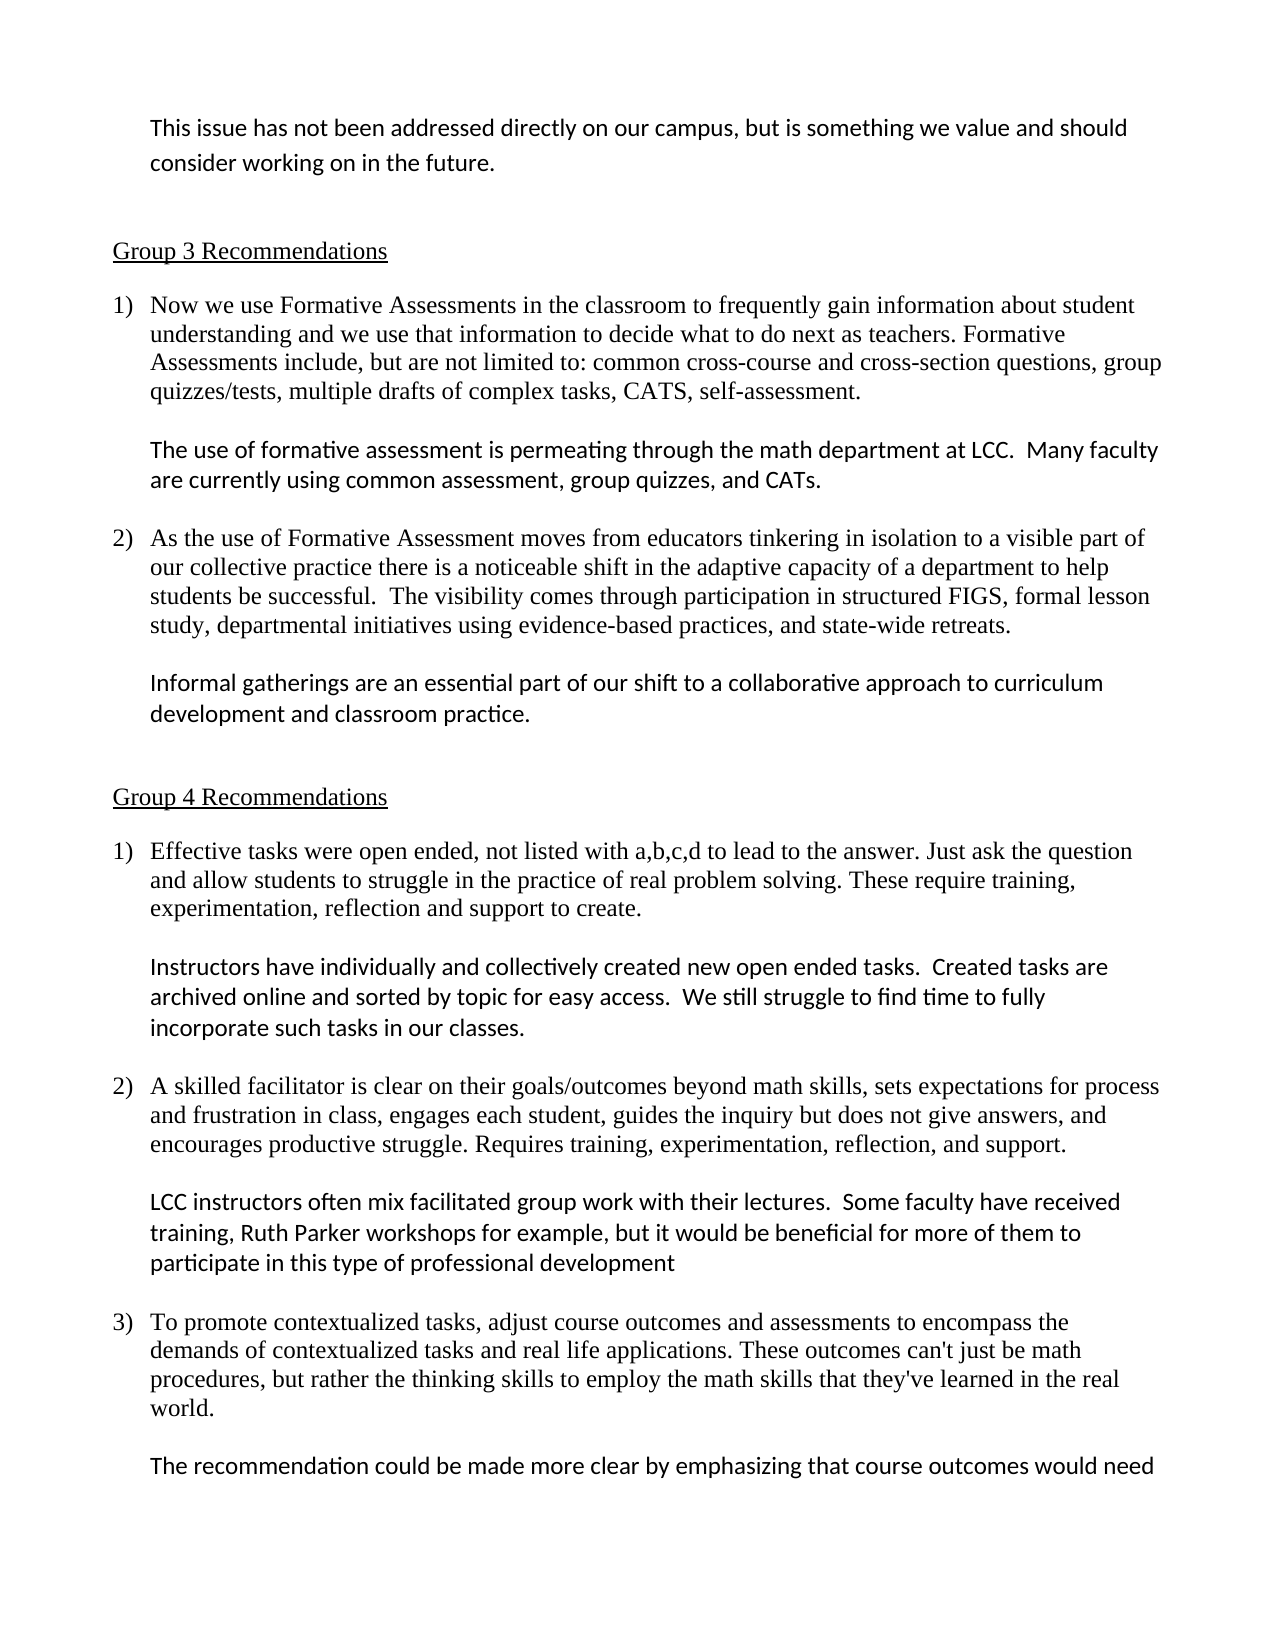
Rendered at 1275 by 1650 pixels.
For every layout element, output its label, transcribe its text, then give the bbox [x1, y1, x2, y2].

text Group 3 Recommendations [112, 236, 1162, 265]
list Now we use Formative Assessments in the classroom to frequently gain information about student understanding and we use that information to decide what to do next as teachers. Formative Assessments include, but are not limited to: common cross-course and cross-section questions, group quizzes/tests, multiple drafts of complex tasks, CATS, self-assessment. The use of formative assessment is permeating through the math department at LCC. Many faculty are currently using common assessment, group quizzes, and CATs. [112, 290, 1162, 495]
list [112, 1307, 1162, 1481]
text Group 4 Recommendations [112, 782, 1162, 811]
list Effective tasks were open ended, not listed with a,b,c,d to lead to the answer. Just ask the question and allow students to struggle in the practice of real problem solving. These require training, experimentation, reflection and support to create. Instructors have individually and collectively created new open ended tasks. Created tasks are archived online and sorted by topic for easy access. We still struggle to find time to fully incorporate such tasks in our classes. [112, 836, 1162, 1071]
list A skilled facilitator is clear on their goals/outcomes beyond math skills, sets expectations for process and frustration in class, engages each student, guides the inquiry but does not give answers, and encourages productive struggle. Requires training, experimentation, reflection, and support. LCC instructors often mix facilitated group work with their lectures. Some faculty have received training, Ruth Parker workshops for example, but it would be beneficial for more of them to participate in this type of professional development [112, 1071, 1162, 1307]
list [110, 112, 1162, 211]
list As the use of Formative Assessment moves from educators tinkering in isolation to a visible part of our collective practice there is a noticeable shift in the adaptive capacity of a department to help students be successful. The visibility comes through participation in structured FIGS, formal lesson study, departmental initiatives using evidence-based practices, and state-wide retreats. Informal gatherings are an essential part of our shift to a collaborative approach to curriculum development and classroom practice. [112, 523, 1162, 728]
